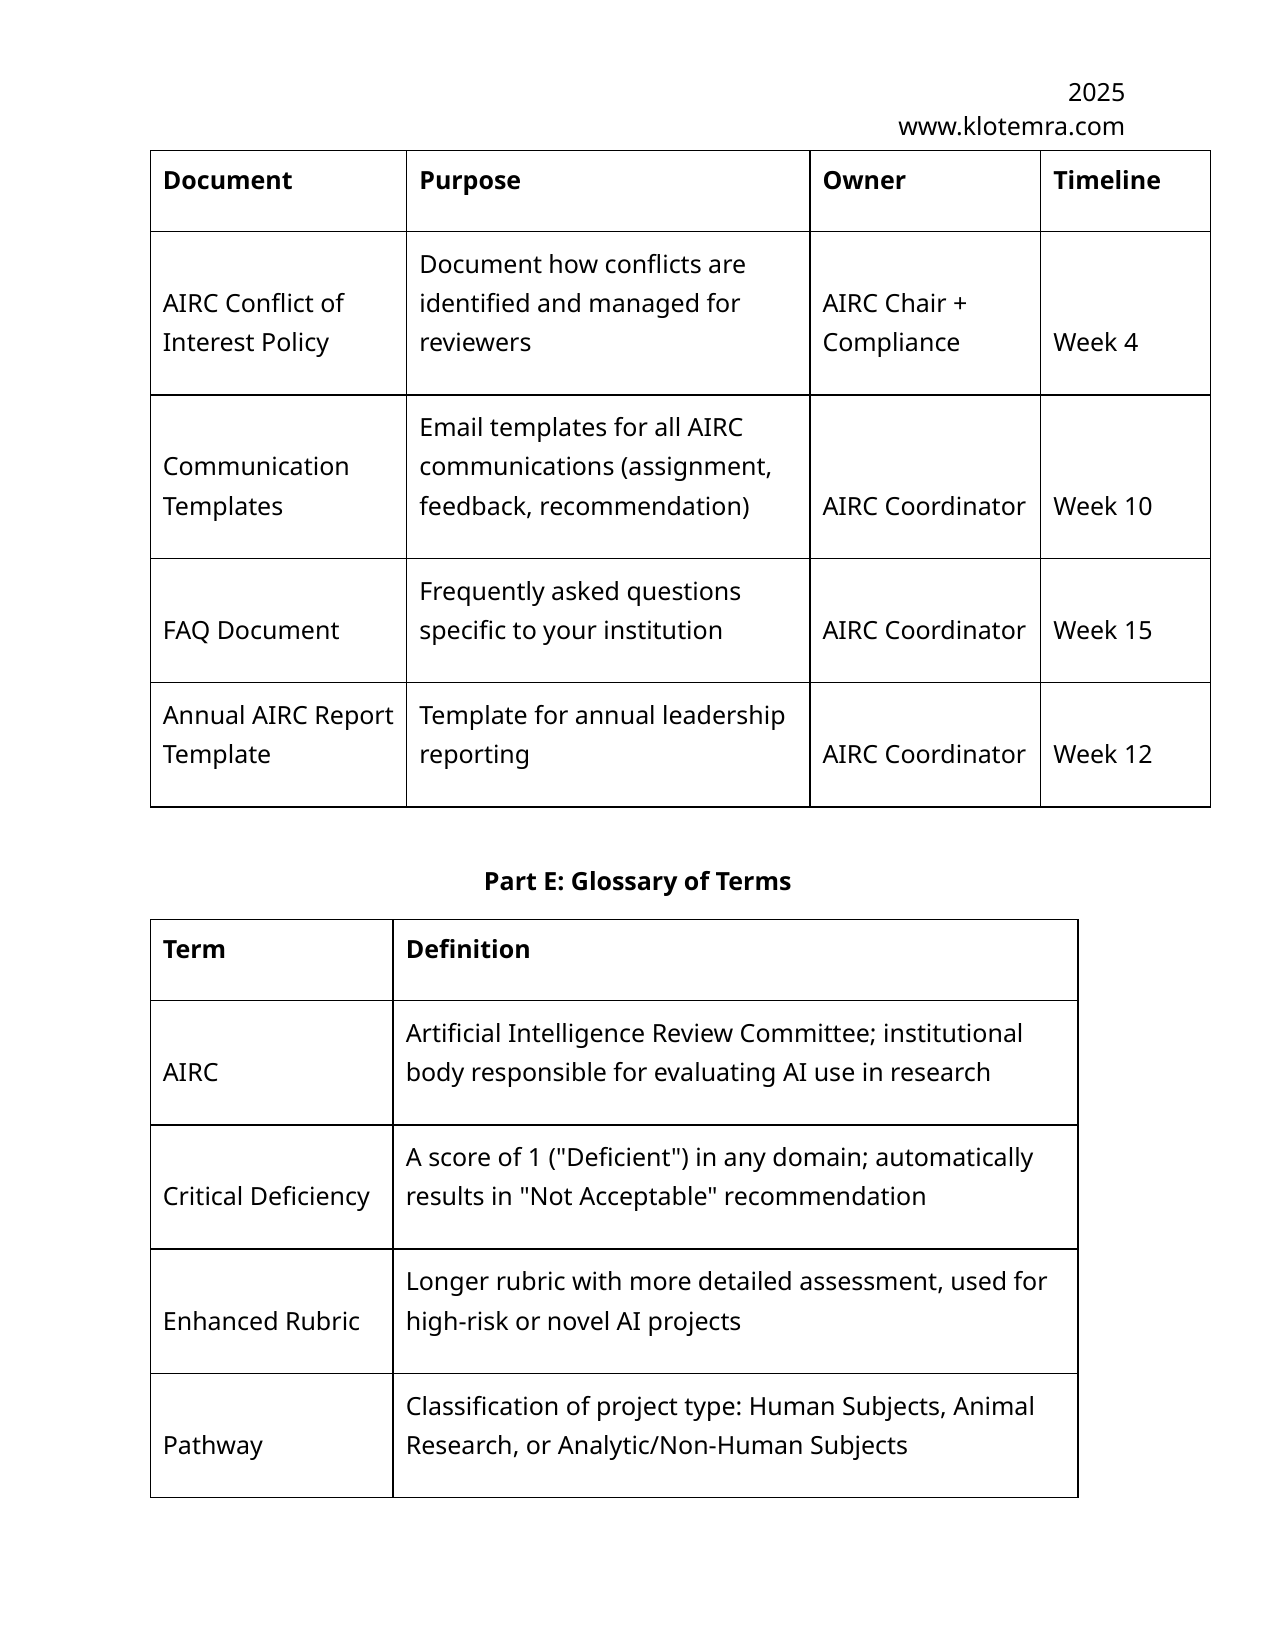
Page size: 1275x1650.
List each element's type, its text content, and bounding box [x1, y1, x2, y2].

table_cell Week 15 [1041, 559, 1210, 682]
table_cell Frequently asked questions specific to your institution [407, 559, 809, 682]
table_header Timeline [1041, 151, 1210, 231]
table_cell Pathway [151, 1374, 392, 1497]
table_cell Week 4 [1041, 232, 1210, 394]
table_cell Template for annual leadership reporting [407, 683, 809, 806]
table_header Owner [811, 151, 1040, 231]
table_cell Enhanced Rubric [151, 1250, 392, 1372]
table_cell Longer rubric with more detailed assessment, used for high-risk or novel AI projects [394, 1250, 1077, 1372]
table_header Document [151, 151, 406, 231]
text Part E: Glossary of Terms [150, 863, 1125, 897]
table_cell Document how conflicts are identified and managed for reviewers [407, 232, 809, 394]
table_cell Classification of project type: Human Subjects, Animal Research, or Analytic/Non-Human Subjects [394, 1374, 1077, 1497]
table_cell AIRC Conflict of Interest Policy [151, 232, 406, 394]
table_cell AIRC [151, 1001, 392, 1124]
table_cell Artificial Intelligence Review Committee; institutional body responsible for evaluating AI use in research [394, 1001, 1077, 1124]
table_cell Annual AIRC Report Template [151, 683, 406, 806]
table_header Term [151, 920, 392, 1000]
table_cell AIRC Coordinator [811, 559, 1040, 682]
table_header Definition [394, 920, 1077, 1000]
table_header Purpose [407, 151, 809, 231]
table_cell A score of 1 ("Deficient") in any domain; automatically results in "Not Acceptable" recommendation [394, 1126, 1077, 1248]
table_cell FAQ Document [151, 559, 406, 682]
table_cell AIRC Chair + Compliance [811, 232, 1040, 394]
table_cell Email templates for all AIRC communications (assignment, feedback, recommendation) [407, 396, 809, 557]
table_cell Communication Templates [151, 396, 406, 557]
table_cell Week 12 [1041, 683, 1210, 806]
table_cell Week 10 [1041, 396, 1210, 557]
table_cell AIRC Coordinator [811, 683, 1040, 806]
table_cell AIRC Coordinator [811, 396, 1040, 557]
table_cell Critical Deficiency [151, 1126, 392, 1248]
